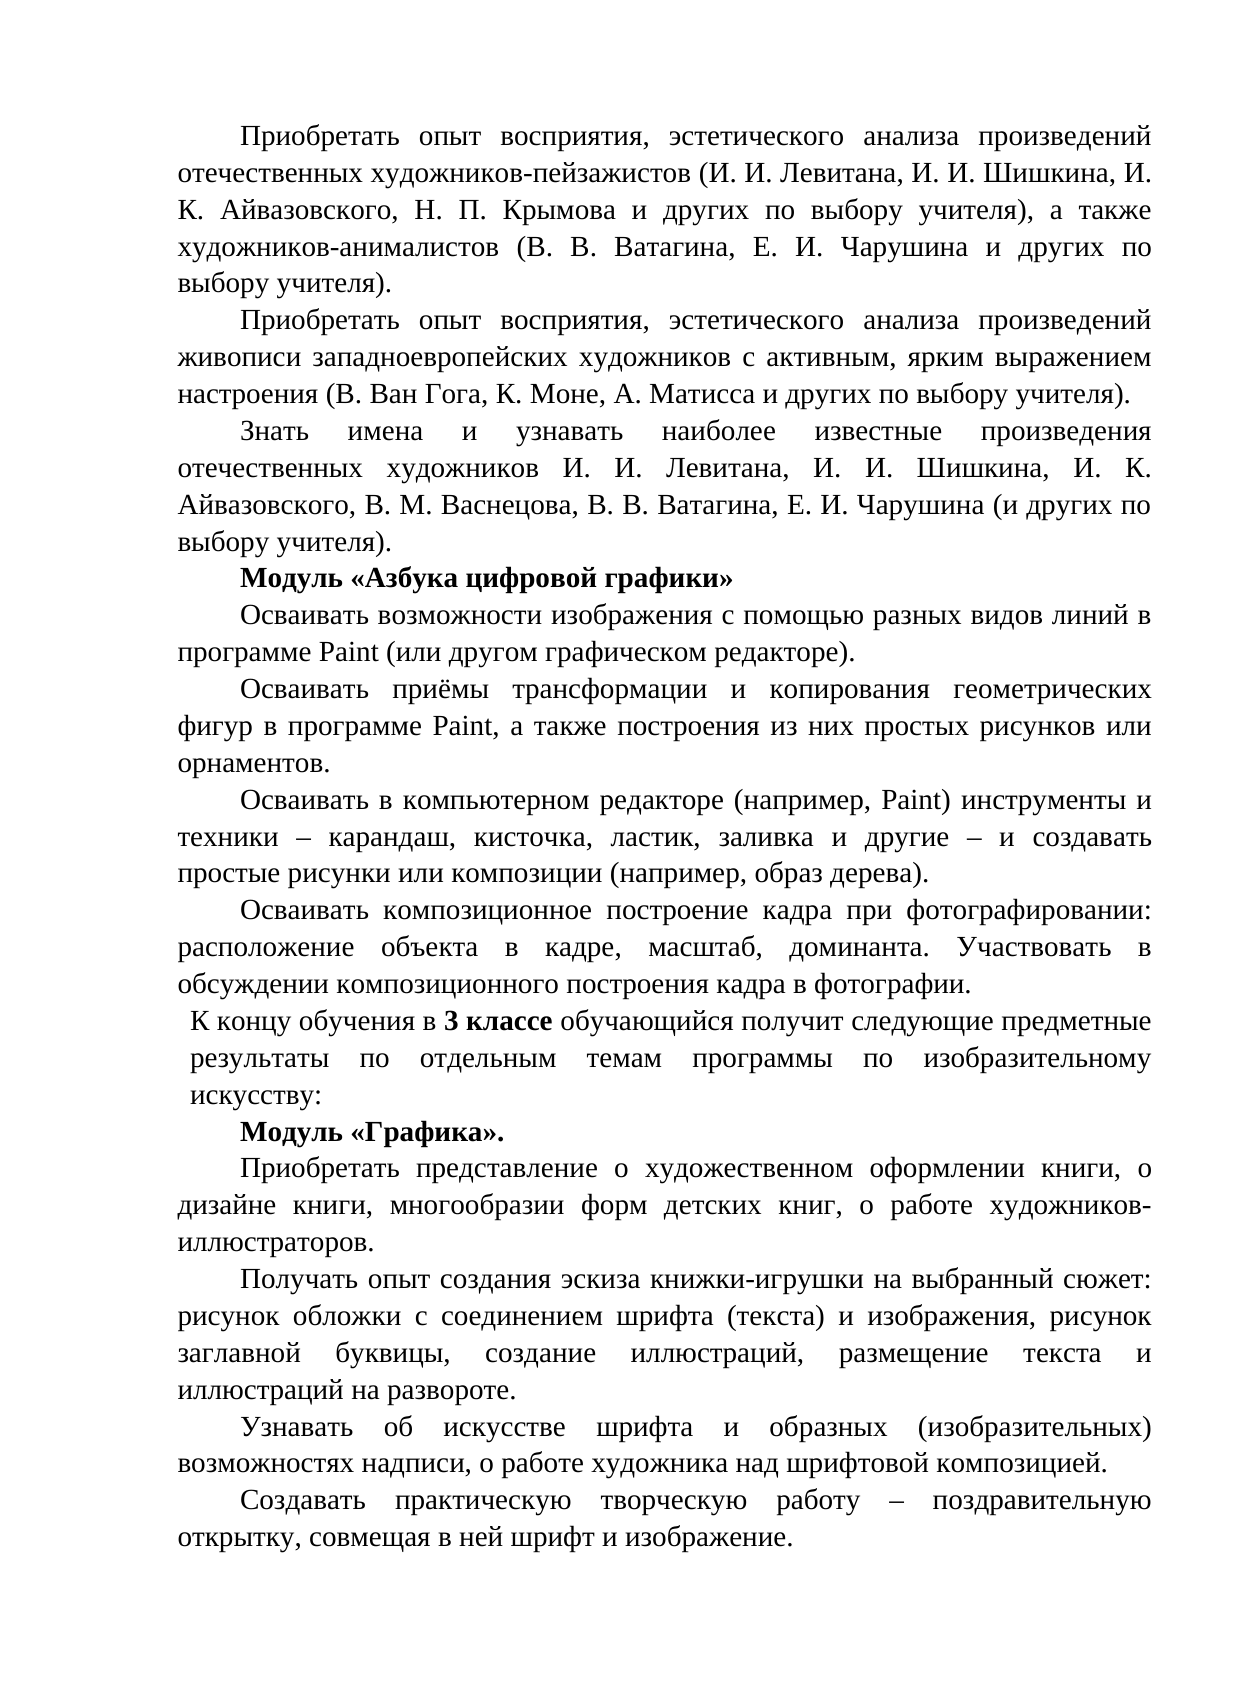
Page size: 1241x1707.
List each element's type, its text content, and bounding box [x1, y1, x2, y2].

text Узнавать об искусстве шрифта и образных (изобразительных) возможностях надписи, о работе художника над шрифтовой композицией. [177, 1409, 1152, 1479]
text Создавать практическую творческую работу – поздравительную открытку, совмещая в ней шрифт и изображение. [177, 1482, 1152, 1553]
text Приобретать представление о художественном оформлении книги, о дизайне книги, многообразии форм детских книг, о работе художников-иллюстраторов. [177, 1151, 1152, 1258]
text Приобретать опыт восприятия, эстетического анализа произведений отечественных художников-пейзажистов (И. И. Левитана, И. И. Шишкина, И. К. Айвазовского, Н. П. Крымова и других по выбору учителя), а также художников-анималистов (В. В. Ватагина, Е. И. Чарушина и других по выбору учителя). [177, 118, 1152, 299]
text Осваивать в компьютерном редакторе (например, Paint) инструменты и техники – карандаш, кисточка, ластик, заливка и другие – и создавать простые рисунки или композиции (например, образ дерева). [177, 782, 1152, 889]
text Модуль «Графика». [177, 1114, 1152, 1147]
text Осваивать приёмы трансформации и копирования геометрических фигур в программе Paint, а также построения из них простых рисунков или орнаментов. [177, 671, 1152, 778]
text Осваивать возможности изображения с помощью разных видов линий в программе Paint (или другом графическом редакторе). [177, 597, 1152, 668]
text Осваивать композиционное построение кадра при фотографировании: расположение объекта в кадре, масштаб, доминанта. Участвовать в обсуждении композиционного построения кадра в фотографии. [177, 892, 1152, 1000]
text Модуль «Азбука цифровой графики» [177, 561, 1152, 594]
text Приобретать опыт восприятия, эстетического анализа произведений живописи западноевропейских художников с активным, ярким выражением настроения (В. Ван Гога, К. Моне, А. Матисса и других по выбору учителя). [177, 302, 1152, 410]
text Получать опыт создания эскиза книжки-игрушки на выбранный сюжет: рисунок обложки с соединением шрифта (текста) и изображения, рисунок заглавной буквицы, создание иллюстраций, размещение текста и иллюстраций на развороте. [177, 1261, 1152, 1405]
text Знать имена и узнавать наиболее известные произведения отечественных художников И. И. Левитана, И. И. Шишкина, И. К. Айвазовского, В. М. Васнецова, В. В. Ватагина, Е. И. Чарушина (и других по выбору учителя). [177, 413, 1152, 557]
text К концу обучения в 3 классе обучающийся получит следующие предметные результаты по отдельным темам программы по изобразительному искусству: [190, 1003, 1152, 1110]
